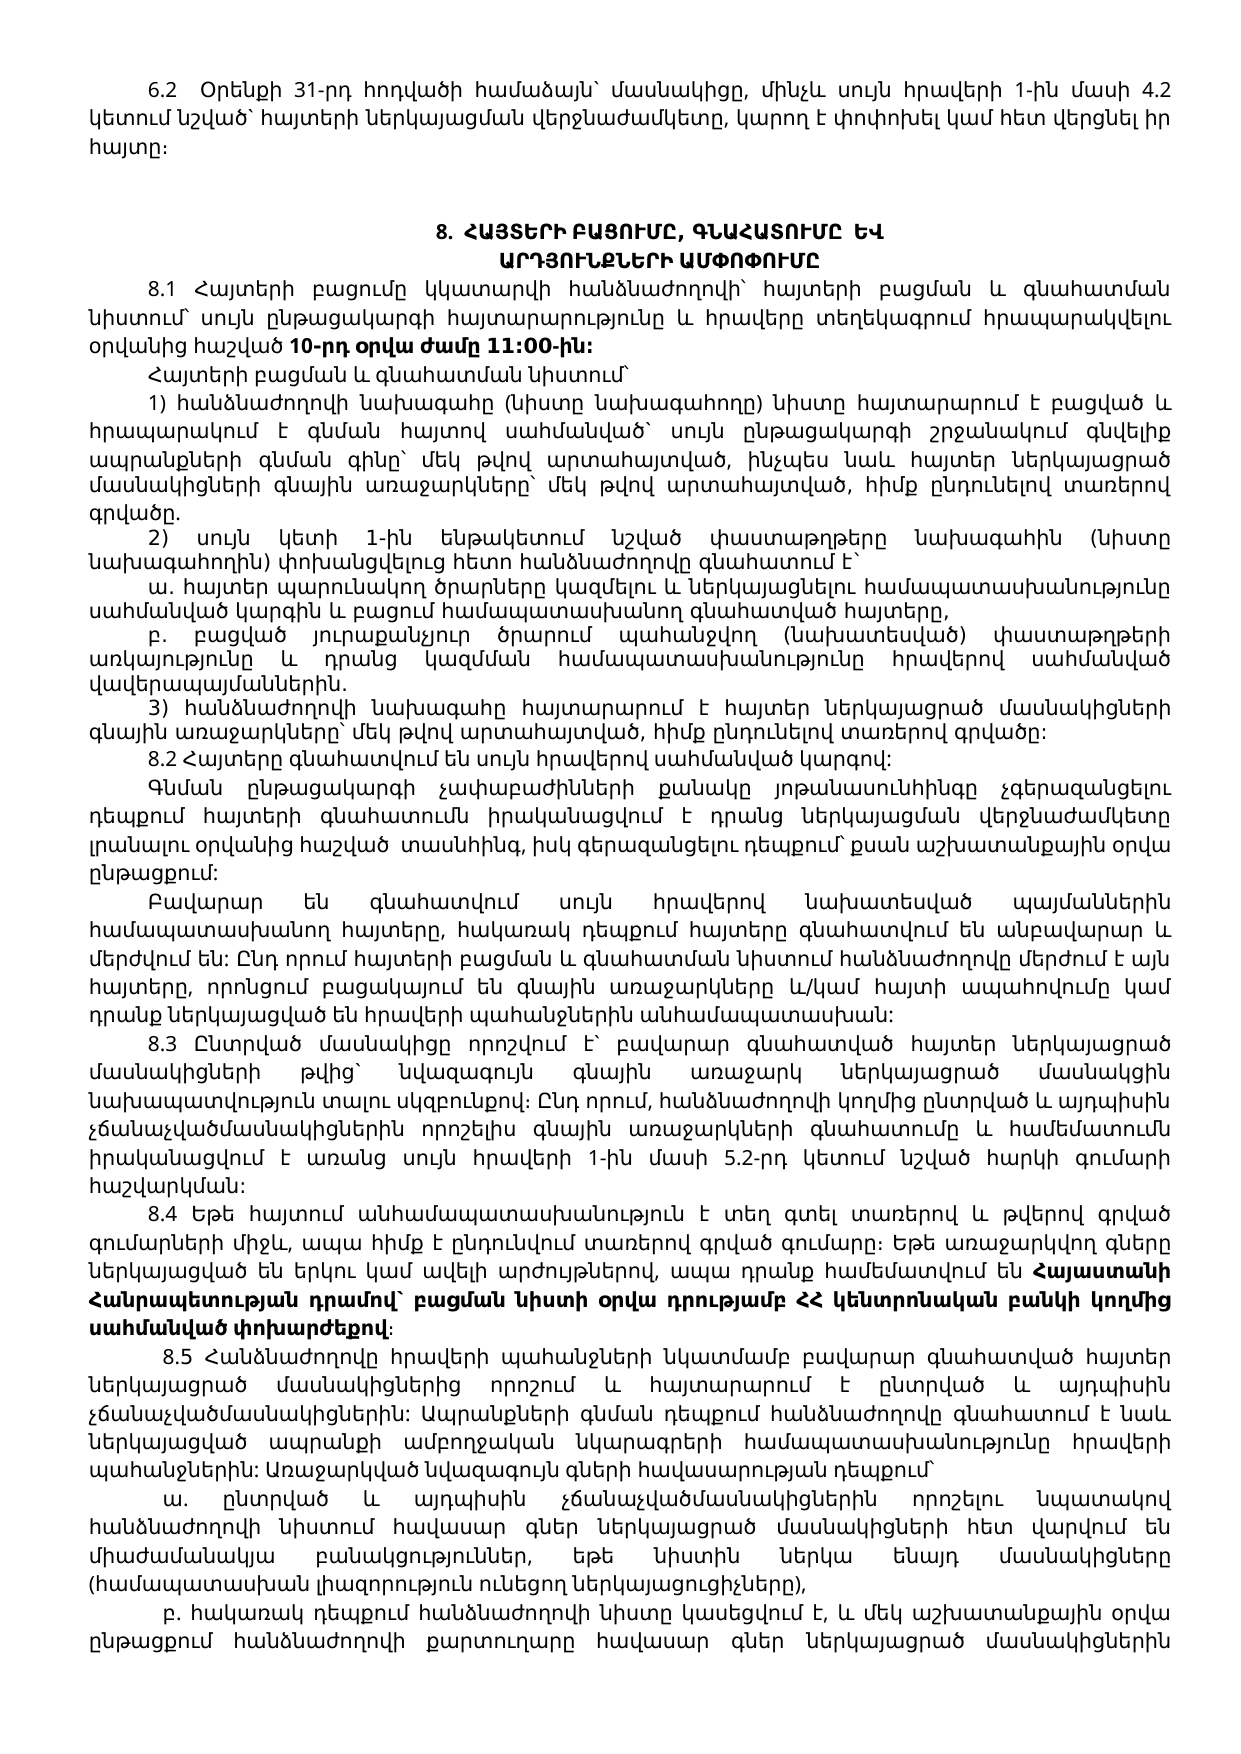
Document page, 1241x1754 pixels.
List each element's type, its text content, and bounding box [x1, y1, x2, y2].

text 1) հանձնաժողովի նախագահը (նիստը նախագահողը) նիստը հայտարարում է բացված և հրապարակում է գնման հայտով սահմանված` սույն ընթացակարգի շրջանակում գնվելիք ապրանքների գնման գինը՝ մեկ թվով արտահայտված, ինչպես նաև հայտեր ներկայացրած մասնակիցների գնային առաջարկները՝ մեկ թվով արտահայտված, հիմք ընդունելով տառերով գրվածը. [89, 388, 1171, 526]
text 3) հանձնաժողովի նախագահը հայտարարում է հայտեր ներկայացրած մասնակիցների գնային առաջարկները՝ մեկ թվով արտահայտված, հիմք ընդունելով տառերով գրվածը: [89, 696, 1171, 744]
text Գնման ընթացակարգի չափաբաժինների քանակը յոթանասունհինգը չգերազանցելու դեպքում հայտերի գնահատումն իրականացվում է դրանց ներկայացման վերջնաժամկետը լրանալու օրվանից հաշված տասնհինգ, իսկ գերազանցելու դեպքում՝ քսան աշխատանքային օրվա ընթացքում: [89, 773, 1171, 887]
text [89, 1598, 1171, 1654]
text 8.5 Հանձնաժողովը հրավերի պահանջների նկատմամբ բավարար գնահատված հայտեր ներկայացրած մասնակիցներից որոշում և հայտարարում է ընտրված և այդպիսին չճանաչվածմասնակիցներին: Ապրանքների գնման դեպքում հանձնաժողովը գնահատում է նաև ներկայացված ապրանքի ամբողջական նկարագրերի համապատասխանությունը հրավերի պահանջներին: Առաջարկված նվազագույն գների հավասարության դեպքում՝ [89, 1342, 1171, 1484]
text 8.2 Հայտերը գնահատվում են սույն հրավերով սահմանված կարգով: [89, 744, 1171, 773]
text Հայտերի բացման և գնահատման նիստում՝ [89, 360, 1171, 388]
text 2) սույն կետի 1-ին ենթակետում նշված փաստաթղթերը նախագահին (նիստը նախագահողին) փոխանցվելուց հետո հանձնաժողովը գնահատում է` [89, 526, 1171, 575]
text 8.1 Հայտերի բացումը կկատարվի հանձնաժողովի՝ հայտերի բացման և գնահատման նիստում՝ սույն ընթացակարգի հայտարարությունը և հրավերը տեղեկագրում հրապարակվելու օրվանից հաշված 10-րդ օրվա ժամը 11:00-ին։ [89, 274, 1171, 360]
text Բավարար են գնահատվում սույն հրավերով նախատեսված պայմաններին համապատասխանող հայտերը, հակառակ դեպքում հայտերը գնահատվում են անբավարար և մերժվում են: Ընդ որում հայտերի բացման և գնահատման նիստում հանձնաժողովը մերժում է այն հայտերը, որոնցում բացակայում են գնային առաջարկները և/կամ հայտի ապահովումը կամ դրանք ներկայացված են հրավերի պահանջներին անհամապատասխան: [89, 887, 1171, 1029]
text 8.4 Եթե հայտում անհամապատասխանություն է տեղ գտել տառերով և թվերով գրված գումարների միջև, ապա հիմք է ընդունվում տառերով գրված գումարը։ Եթե առաջարկվող գները ներկայացված են երկու կամ ավելի արժույթներով, ապա դրանք համեմատվում են Հայաստանի Հանրապետության դրամով` բացման նիստի օրվա դրությամբ ՀՀ կենտրոնական բանկի կողմից սահմանված փոխարժեքով։ [89, 1199, 1171, 1342]
text 8.3 Ընտրված մասնակիցը որոշվում է` բավարար գնահատված հայտեր ներկայացրած մասնակիցների թվից` նվազագույն գնային առաջարկ ներկայացրած մասնակցին նախապատվություն տալու սկզբունքով։ Ընդ որում, հանձնաժողովի կողմից ընտրված և այդպիսին չճանաչվածմասնակիցներին որոշելիս գնային առաջարկների գնահատումը և համեմատումն իրականացվում է առանց սույն հրավերի 1-ին մասի 5.2-րդ կետում նշված հարկի գումարի հաշվարկման: [89, 1029, 1171, 1199]
text ԱՐԴՅՈՒՆՔՆԵՐԻ ԱՄՓՈՓՈՒՄԸ [89, 246, 1171, 274]
text 6.2 Օրենքի 31-րդ հոդվածի համաձայն` մասնակիցը, մինչև սույն հրավերի 1-ին մասի 4.2 կետում նշված` հայտերի ներկայացման վերջնաժամկետը, կարող է փոփոխել կամ հետ վերցնել իր հայտը։ [89, 75, 1171, 160]
text 8. ՀԱՅՏԵՐԻ ԲԱՑՈՒՄԸ, ԳՆԱՀԱՏՈՒՄԸ ԵՎ [89, 217, 1171, 246]
text ա. ընտրված և այդպիսին չճանաչվածմասնակիցներին որոշելու նպատակով հանձնաժողովի նիստում հավասար գներ ներկայացրած մասնակիցների հետ վարվում են միաժամանակյա բանակցություններ, եթե նիստին ներկա ենայդ մասնակիցները (համապատասխան լիազորություն ունեցող ներկայացուցիչները), [89, 1484, 1171, 1598]
text բ. բացված յուրաքանչյուր ծրարում պահանջվող (նախատեսված) փաստաթղթերի առկայությունը և դրանց կազմման համապատասխանությունը հրավերով սահմանված վավերապայմաններին. [89, 623, 1171, 696]
text ա. հայտեր պարունակող ծրարները կազմելու և ներկայացնելու համապատասխանությունը սահմանված կարգին և բացում համապատասխանող գնահատված հայտերը, [89, 575, 1171, 623]
